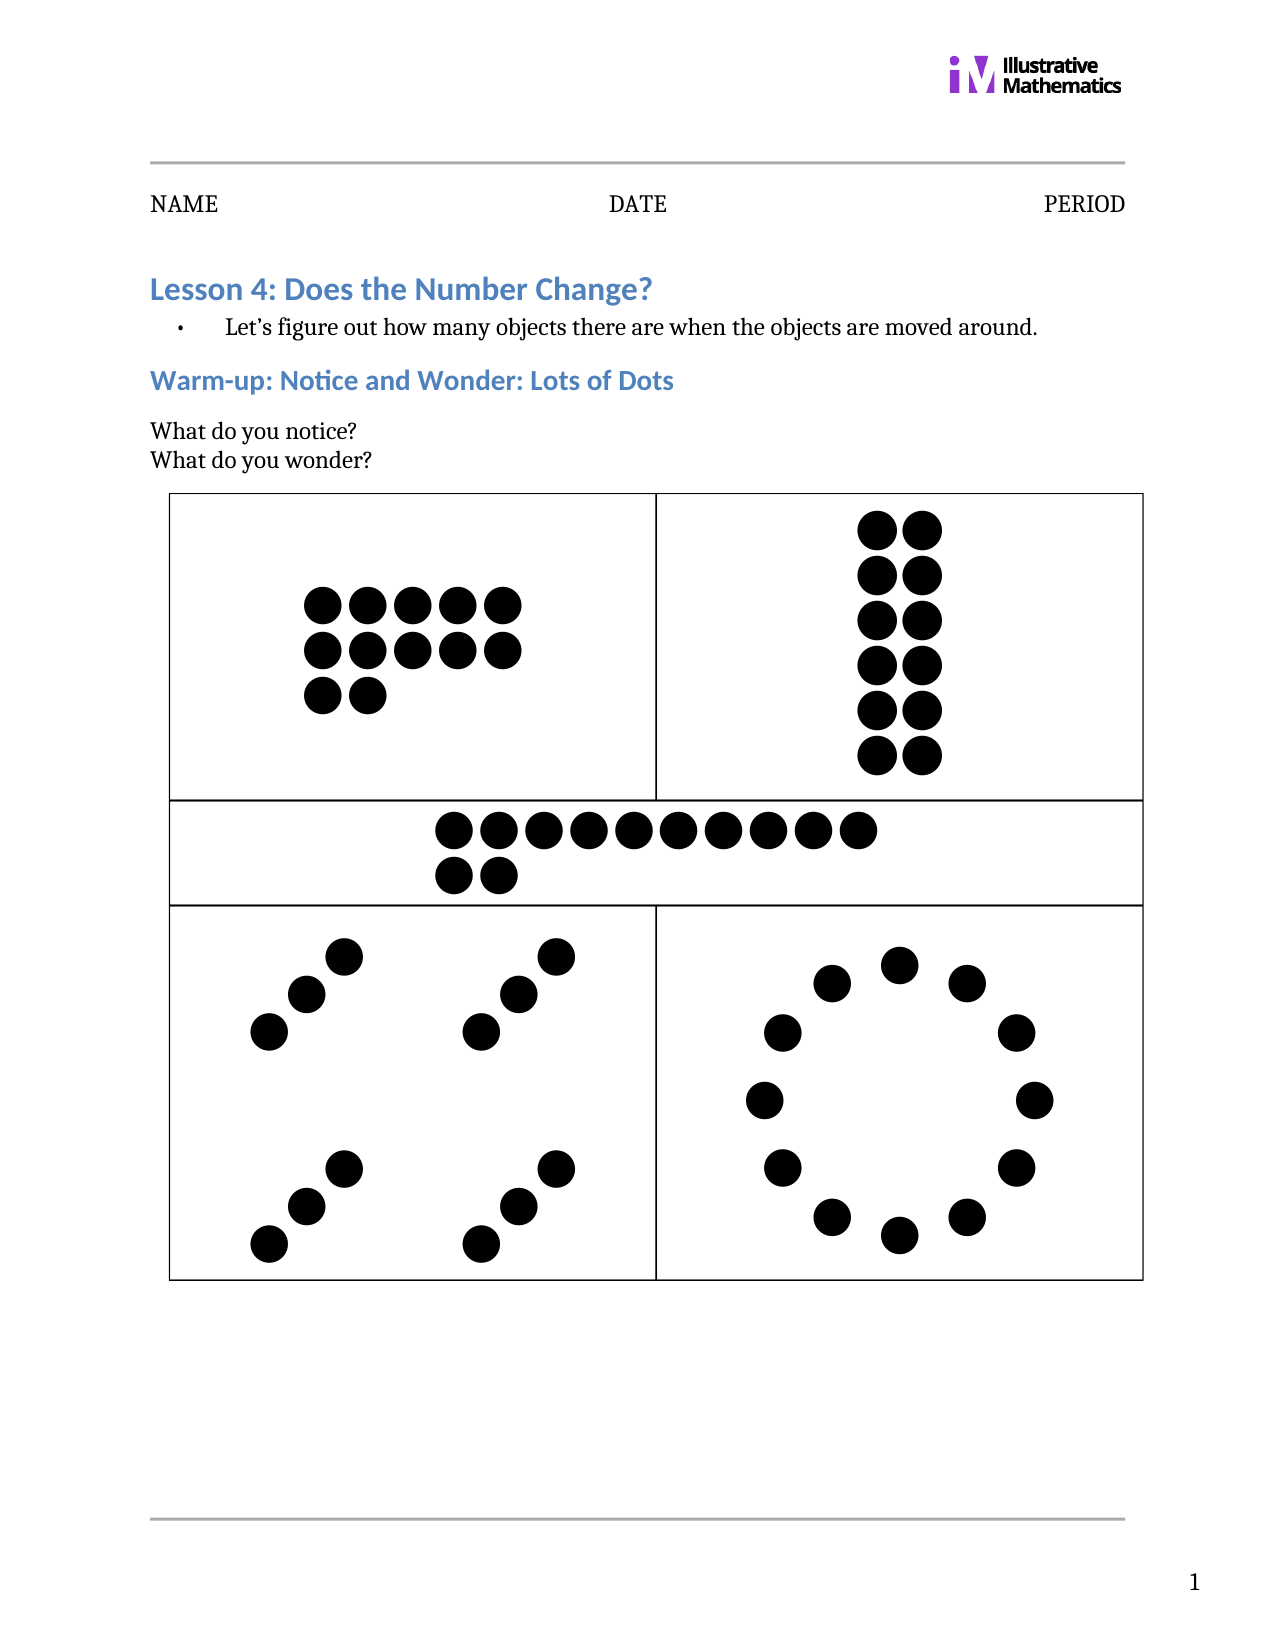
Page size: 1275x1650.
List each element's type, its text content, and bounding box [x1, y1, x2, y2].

picture [168, 493, 1144, 1281]
list Let’s figure out how many objects there are when the objects are moved around. [175, 313, 1125, 342]
text What do you notice? What do you wonder? [150, 417, 1125, 474]
subtitle Warm-up: Notice and Wonder: Lots of Dots [150, 362, 1125, 398]
subtitle Lesson 4: Does the Number Change? [150, 268, 1125, 309]
picture [949, 55, 1121, 93]
